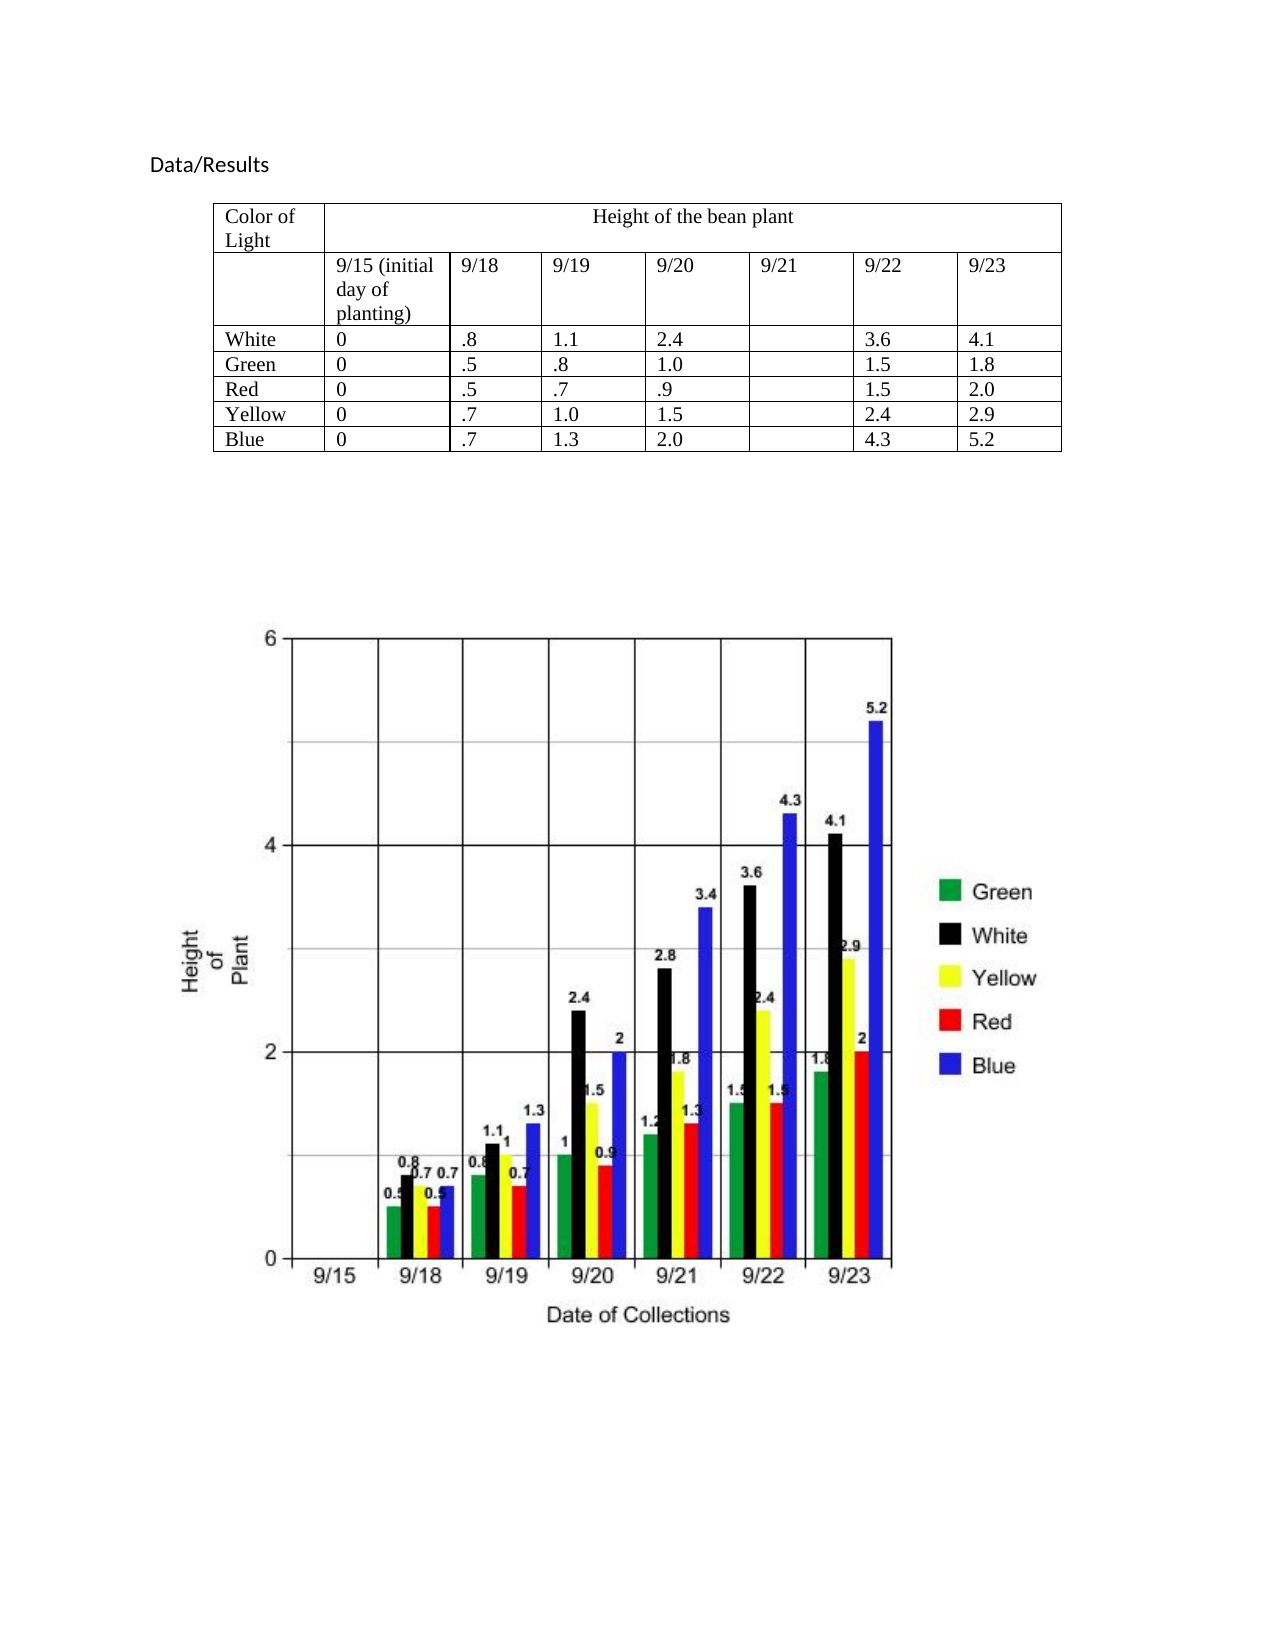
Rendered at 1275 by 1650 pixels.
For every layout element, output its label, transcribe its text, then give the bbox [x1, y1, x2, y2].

table_cell .8 [542, 352, 645, 376]
table_cell 1.3 [542, 427, 645, 451]
table_cell 1.0 [542, 402, 645, 426]
table_cell 9/23 [958, 253, 1061, 325]
table_cell 5.2 [958, 427, 1061, 451]
table_cell [750, 377, 853, 401]
table_cell 0 [325, 427, 449, 451]
table_cell 2.0 [958, 377, 1061, 401]
table_cell 2.4 [854, 402, 957, 426]
table_header Color of Light [214, 204, 324, 252]
table_cell .8 [451, 326, 541, 351]
table_cell [750, 402, 853, 426]
table_cell 1.5 [854, 377, 957, 401]
table_cell 1.5 [854, 352, 957, 376]
table_cell Yellow [214, 402, 324, 426]
table_cell 2.9 [958, 402, 1061, 426]
table_cell [214, 253, 324, 325]
table_cell 0 [325, 377, 449, 401]
text Data/Results [150, 150, 1125, 178]
table_cell 1.5 [646, 402, 749, 426]
table_cell 2.0 [646, 427, 749, 451]
table_cell 9/20 [646, 253, 749, 325]
table_cell .7 [451, 402, 541, 426]
table_cell .9 [646, 377, 749, 401]
table_cell .7 [542, 377, 645, 401]
table_cell 9/22 [854, 253, 957, 325]
table_cell 2.4 [646, 326, 749, 351]
table_cell 1.1 [542, 326, 645, 351]
table_cell [750, 427, 853, 451]
picture [168, 611, 1107, 1335]
table_header Height of the bean plant [325, 204, 1061, 252]
table_cell [750, 352, 853, 376]
table_cell Green [214, 352, 324, 376]
table_cell 9/15 (initial day of planting) [325, 253, 449, 325]
table_cell 1.8 [958, 352, 1061, 376]
table_cell 9/18 [451, 253, 541, 325]
table_cell 0 [325, 402, 449, 426]
table_cell White [214, 326, 324, 351]
table_cell 0 [325, 326, 449, 351]
table_cell 9/21 [750, 253, 853, 325]
table_cell Blue [214, 427, 324, 451]
table_cell 4.3 [854, 427, 957, 451]
table_cell .5 [451, 377, 541, 401]
table_cell 9/19 [542, 253, 645, 325]
table_cell Red [214, 377, 324, 401]
table_cell 1.0 [646, 352, 749, 376]
table_cell .5 [451, 352, 541, 376]
table_cell [750, 326, 853, 351]
table_cell .7 [451, 427, 541, 451]
table_cell 3.6 [854, 326, 957, 351]
table_cell 0 [325, 352, 449, 376]
table_cell 4.1 [958, 326, 1061, 351]
